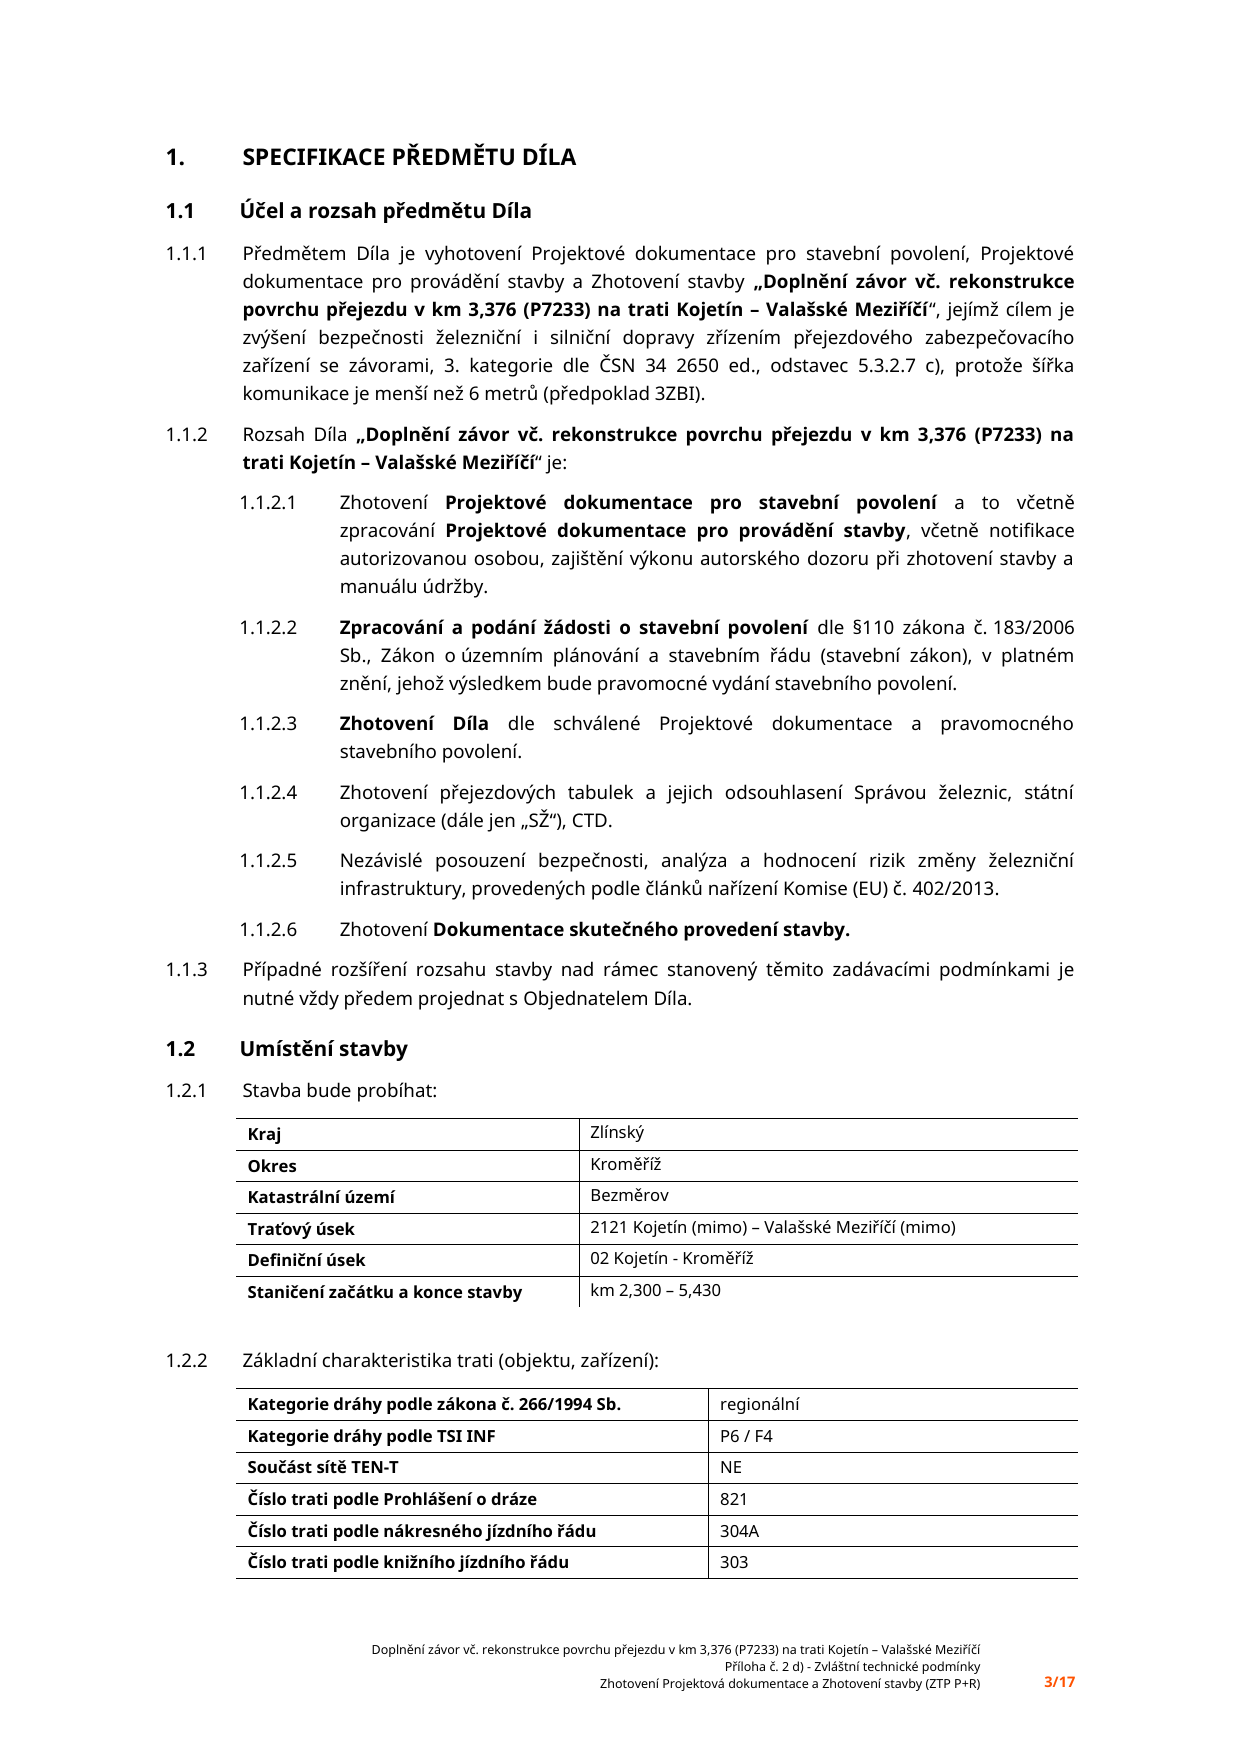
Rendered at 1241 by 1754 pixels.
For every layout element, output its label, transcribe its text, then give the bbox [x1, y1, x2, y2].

text Účel a rozsah předmětu Díla [165, 197, 1075, 225]
table_cell Traťový úsek [236, 1214, 579, 1244]
table_cell Bezměrov [580, 1182, 1078, 1213]
table_cell 02 Kojetín - Kroměříž [580, 1245, 1078, 1276]
text Stavba bude probíhat: [165, 1077, 1075, 1103]
table_cell 304A [709, 1516, 1078, 1546]
table_cell P6 / F4 [709, 1421, 1078, 1451]
table_cell NE [709, 1453, 1078, 1483]
text Zhotovení Projektové dokumentace pro stavební povolení a to včetně zpracování Projektové dokumentace pro provádění stavby, včetně notifikace autorizovanou osobou, zajištění výkonu autorského dozoru při zhotovení stavby a manuálu údržby. [239, 489, 1075, 599]
table_header regionální [709, 1389, 1078, 1420]
table_cell 821 [709, 1484, 1078, 1514]
text Umístění stavby [165, 1034, 1075, 1062]
table_cell Číslo trati podle nákresného jízdního řádu [236, 1516, 708, 1546]
text Zhotovení Díla dle schválené Projektové dokumentace a pravomocného stavebního povolení. [239, 711, 1075, 764]
text Předmětem Díla je vyhotovení Projektové dokumentace pro stavební povolení, Projektové dokumentace pro provádění stavby a Zhotovení stavby „Doplnění závor vč. rekonstrukce povrchu přejezdu v km 3,376 (P7233) na trati Kojetín – Valašské Meziříčí“, jejímž cílem je zvýšení bezpečnosti železniční i silniční dopravy zřízením přejezdového zabezpečovacího zařízení se závorami, 3. kategorie dle ČSN 34 2650 ed., odstavec 5.3.2.7 c), protože šířka komunikace je menší než 6 metrů (předpoklad 3ZBI). [165, 240, 1075, 406]
table_cell Kroměříž [580, 1151, 1078, 1181]
text Nezávislé posouzení bezpečnosti, analýza a hodnocení rizik změny železniční infrastruktury, provedených podle článků nařízení Komise (EU) č. 402/2013. [239, 848, 1075, 901]
text SPECIFIKACE PŘEDMĚTU DÍLA [165, 141, 1075, 173]
table_cell 2121 Kojetín (mimo) – Valašské Meziříčí (mimo) [580, 1214, 1078, 1244]
text Rozsah Díla „Doplnění závor vč. rekonstrukce povrchu přejezdu v km 3,376 (P7233) na trati Kojetín – Valašské Meziříčí“ je: [165, 421, 1075, 474]
table_cell 303 [709, 1547, 1078, 1578]
table_cell Číslo trati podle Prohlášení o dráze [236, 1484, 708, 1514]
table_cell Katastrální území [236, 1182, 579, 1213]
table_cell Součást sítě TEN-T [236, 1453, 708, 1483]
text Zpracování a podání žádosti o stavební povolení dle §110 zákona č. 183/2006 Sb., Zákon o územním plánování a stavebním řádu (stavební zákon), v platném znění, jehož výsledkem bude pravomocné vydání stavebního povolení. [239, 614, 1075, 696]
text Zhotovení přejezdových tabulek a jejich odsouhlasení Správou železnic, státní organizace (dále jen „SŽ“), CTD. [239, 779, 1075, 833]
table_header Zlínský [580, 1119, 1078, 1149]
table_cell Okres [236, 1151, 579, 1181]
table_header Kategorie dráhy podle zákona č. 266/1994 Sb. [236, 1389, 708, 1420]
table_cell Definiční úsek [236, 1245, 579, 1276]
table_cell km 2,300 – 5,430 [580, 1277, 1078, 1307]
table_cell Staničení začátku a konce stavby [236, 1277, 579, 1307]
table_header Kraj [236, 1119, 579, 1149]
text Základní charakteristika trati (objektu, zařízení): [165, 1348, 1075, 1373]
table_cell Číslo trati podle knižního jízdního řádu [236, 1547, 708, 1578]
text Zhotovení Dokumentace skutečného provedení stavby. [239, 916, 1075, 942]
text Případné rozšíření rozsahu stavby nad rámec stanovený těmito zadávacími podmínkami je nutné vždy předem projednat s Objednatelem Díla. [165, 957, 1075, 1010]
table_cell Kategorie dráhy podle TSI INF [236, 1421, 708, 1451]
